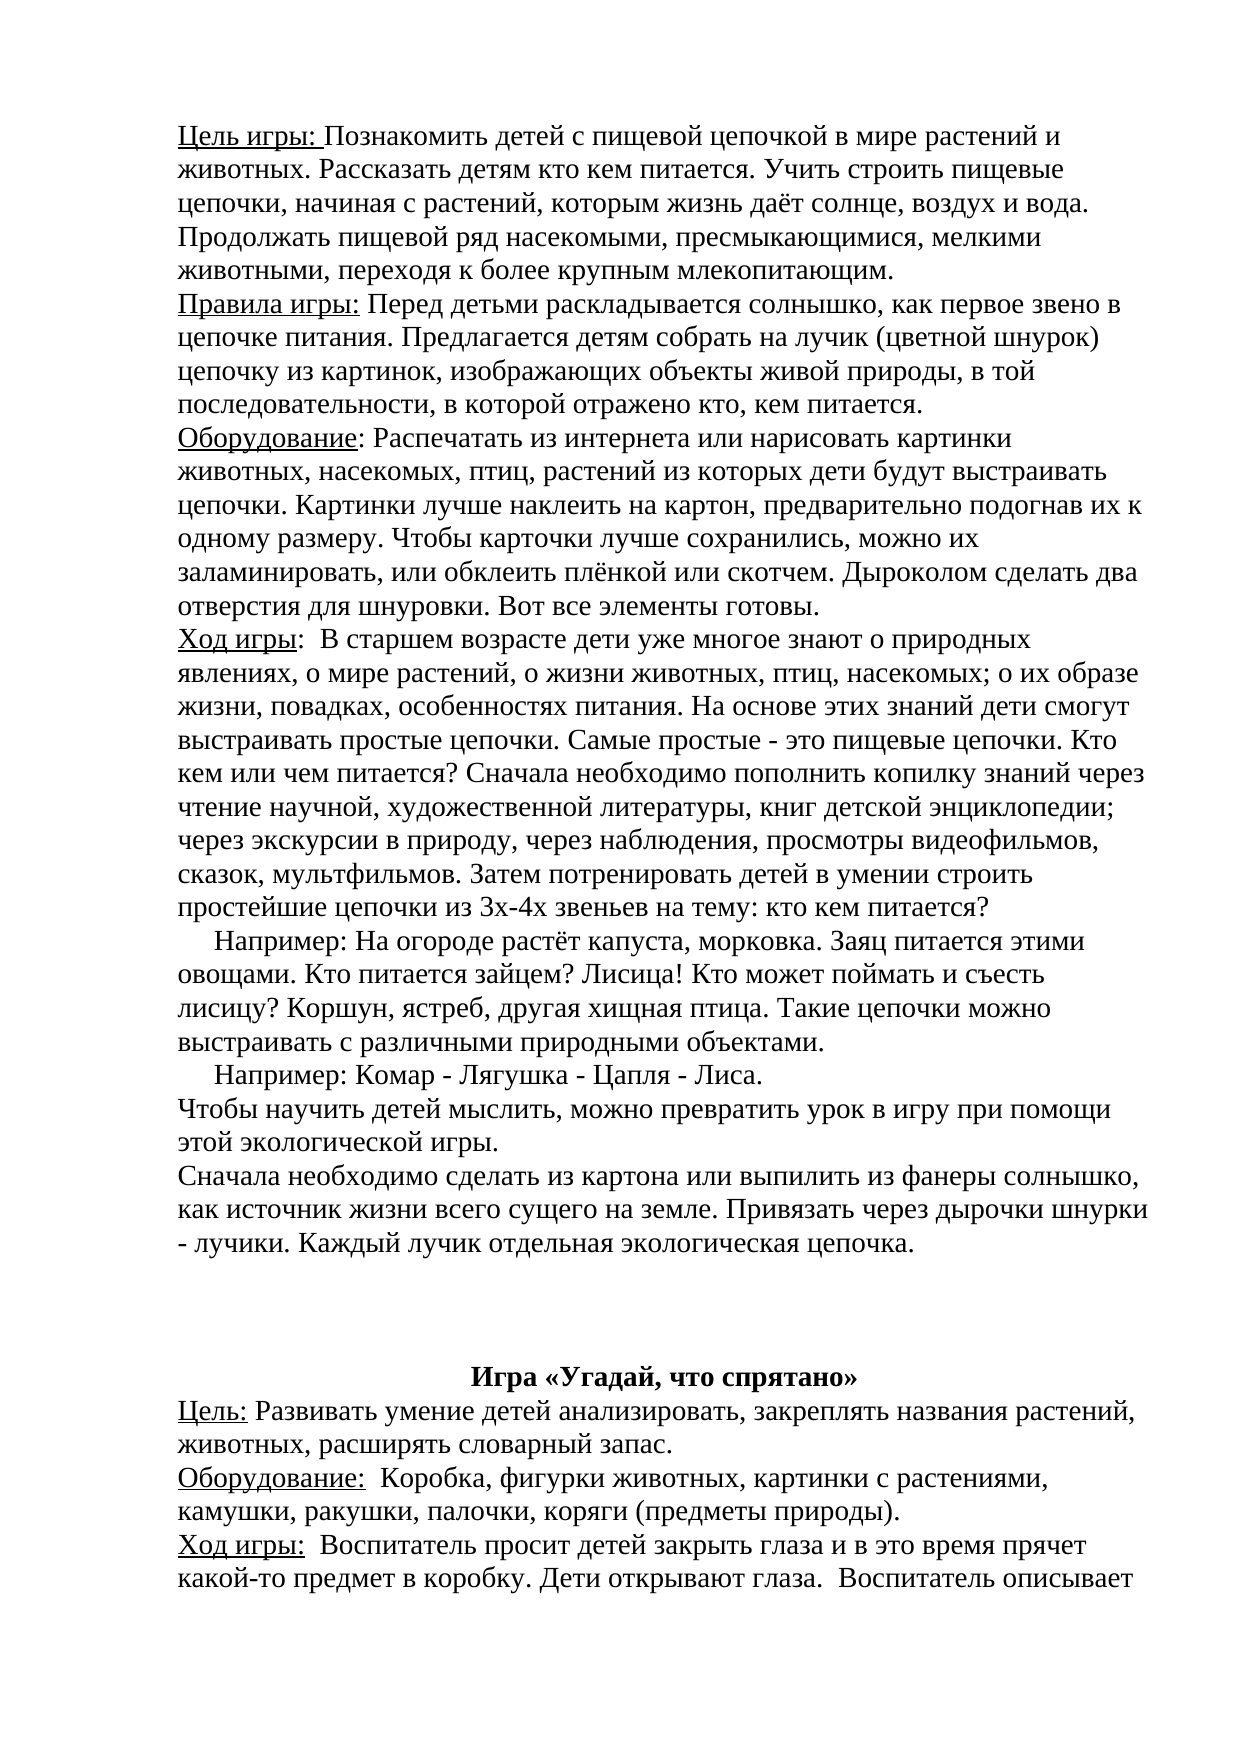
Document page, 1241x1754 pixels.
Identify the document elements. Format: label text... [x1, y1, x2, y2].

text Оборудование: Коробка, фигурки животных, картинки с растениями, камушки, ракушки, палочки, коряги (предметы природы). [177, 1460, 1152, 1527]
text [177, 1527, 1152, 1594]
text Сначала необходимо сделать из картона или выпилить из фанеры солнышко, как источник жизни всего сущего на земле. Привязать через дырочки шнурки - лучики. Каждый лучик отдельная экологическая цепочка. [177, 1158, 1152, 1258]
text Например: На огороде растёт капуста, морковка. Заяц питается этими овощами. Кто питается зайцем? Лисица! Кто может поймать и съесть лисицу? Коршун, ястреб, другая хищная птица. Такие цепочки можно выстраивать с различными природными объектами. [177, 923, 1152, 1057]
text Чтобы научить детей мыслить, можно превратить урок в игру при помощи этой экологической игры. [177, 1091, 1152, 1158]
text Правила игры: Перед детьми раскладывается солнышко, как первое звено в цепочке питания. Предлагается детям собрать на лучик (цветной шнурок) цепочку из картинок, изображающих объекты живой природы, в той последовательности, в которой отражено кто, кем питается. [177, 286, 1152, 420]
text Цель: Развивать умение детей анализировать, закреплять названия растений, животных, расширять словарный запас. [177, 1393, 1152, 1460]
text Например: Комар - Лягушка - Цапля - Лиса. [177, 1057, 1152, 1091]
text Цель игры: Познакомить детей с пищевой цепочкой в мире растений и животных. Рассказать детям кто кем питается. Учить строить пищевые цепочки, начиная с растений, которым жизнь даёт солнце, воздух и вода. Продолжать пищевой ряд насекомыми, пресмыкающимися, мелкими животными, переходя к более крупным млекопитающим. [177, 118, 1152, 286]
text Оборудование: Распечатать из интернета или нарисовать картинки животных, насекомых, птиц, растений из которых дети будут выстраивать цепочки. Картинки лучше наклеить на картон, предварительно подогнав их к одному размеру. Чтобы карточки лучше сохранились, можно их заламинировать, или обклеить плёнкой или скотчем. Дыроколом сделать два отверстия для шнуровки. Вот все элементы готовы. [177, 420, 1152, 621]
text Ход игры: В старшем возрасте дети уже многое знают о природных явлениях, о мире растений, о жизни животных, птиц, насекомых; о их образе жизни, повадках, особенностях питания. На основе этих знаний дети смогут выстраивать простые цепочки. Самые простые - это пищевые цепочки. Кто кем или чем питается? Сначала необходимо пополнить копилку знаний через чтение научной, художественной литературы, книг детской энциклопедии; через экскурсии в природу, через наблюдения, просмотры видеофильмов, сказок, мультфильмов. Затем потренировать детей в умении строить простейшие цепочки из 3х-4х звеньев на тему: кто кем питается? [177, 621, 1152, 923]
text Игра «Угадай, что спрятано» [177, 1359, 1152, 1393]
